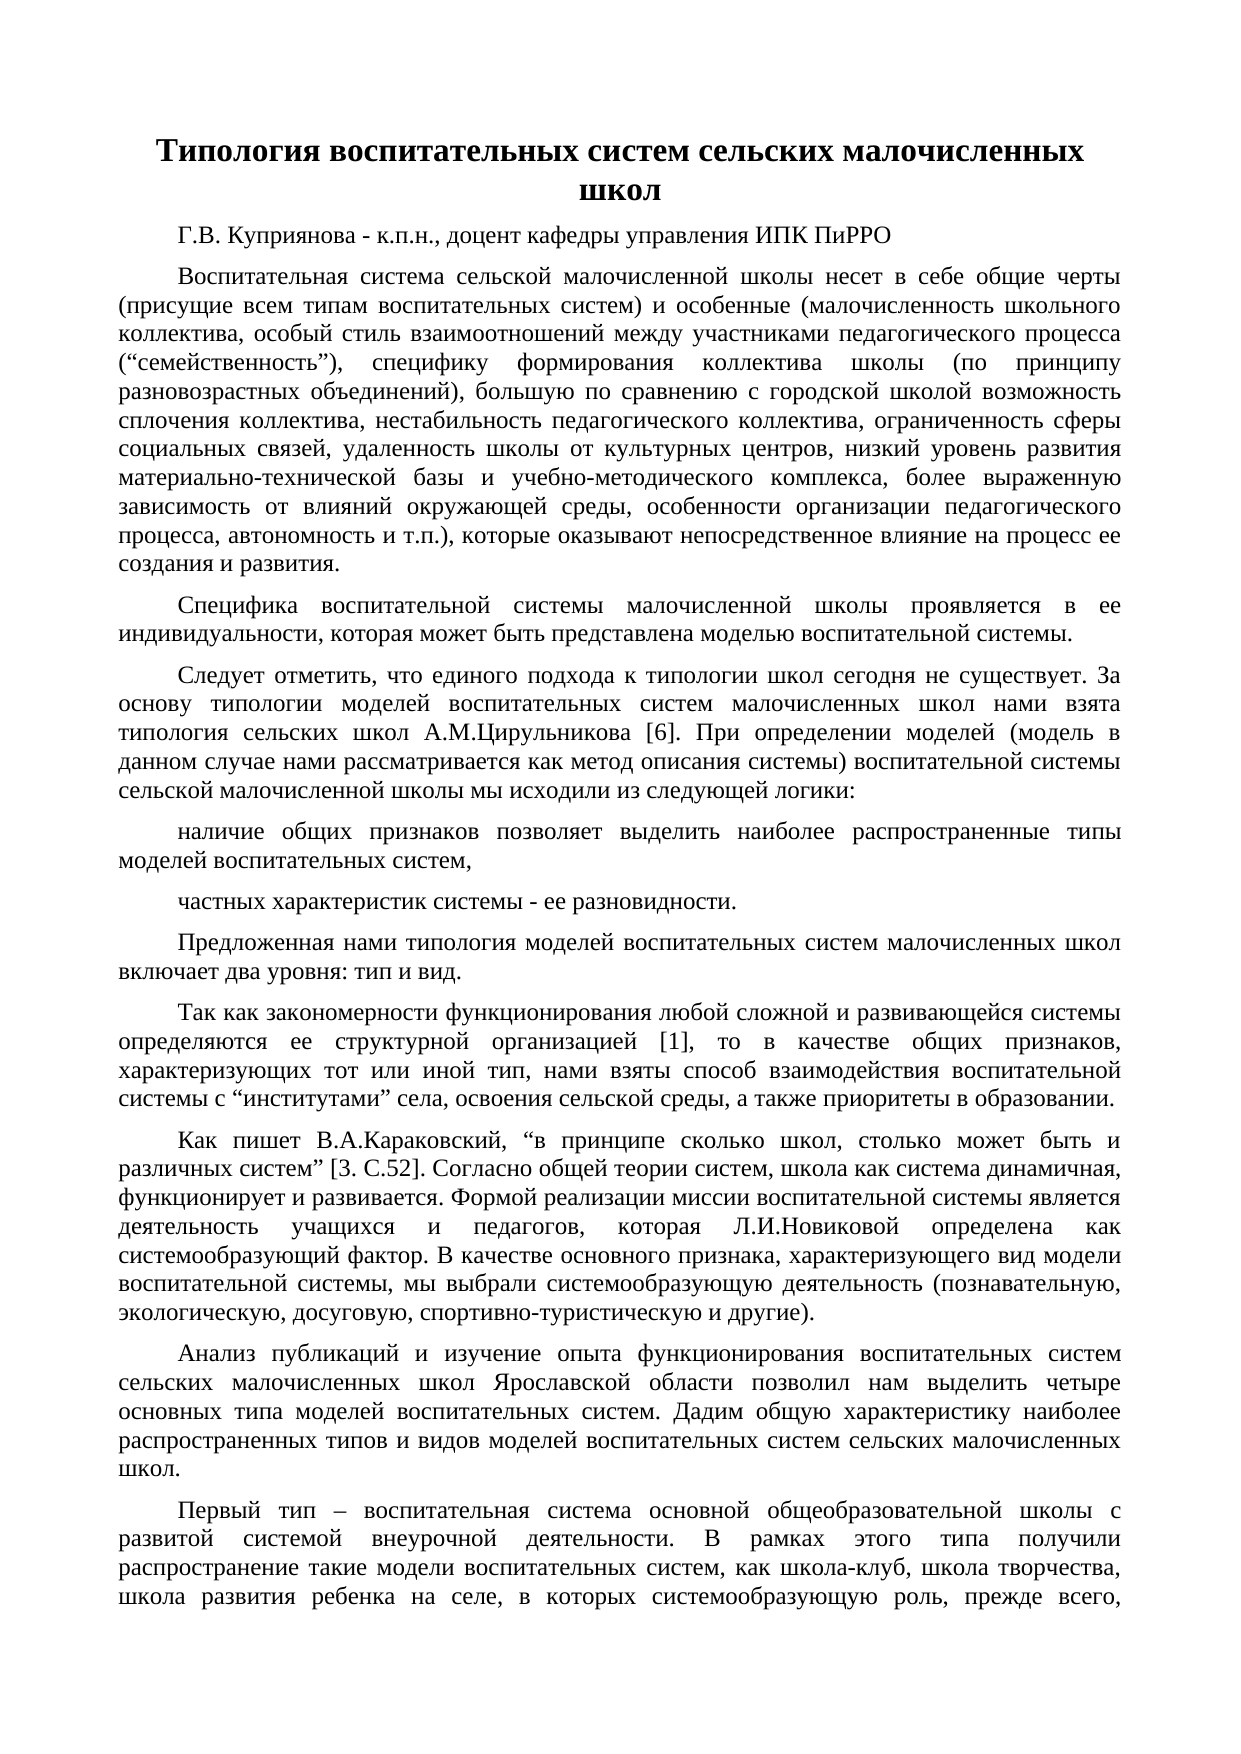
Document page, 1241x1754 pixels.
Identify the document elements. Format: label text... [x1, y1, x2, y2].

text Предложенная нами типология моделей воспитательных систем малочисленных школ включает два уровня: тип и вид. [118, 927, 1122, 985]
text Воспитательная система сельской малочисленной школы несет в себе общие черты (присущие всем типам воспитательных систем) и особенные (малочисленность школьного коллектива, особый стиль взаимоотношений между участниками педагогического процесса (“семейственность”), специфику формирования коллектива школы (по принципу разновозрастных объединений), большую по сравнению с городской школой возможность сплочения коллектива, нестабильность педагогического коллектива, ограниченность сферы социальных связей, удаленность школы от культурных центров, низкий уровень развития материально-технической базы и учебно-методического комплекса, более выраженную зависимость от влияний окружающей среды, особенности организации педагогического процесса, автономность и т.п.), которые оказывают непосредственное влияние на процесс ее создания и развития. [118, 261, 1122, 577]
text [118, 1495, 1122, 1610]
text Типология воспитательных систем сельских малочисленных школ [118, 131, 1122, 207]
text Так как закономерности функционирования любой сложной и развивающейся системы определяются ее структурной организацией [1], то в качестве общих признаков, характеризующих тот или иной тип, нами взяты способ взаимодействия воспитательной системы с “институтами” села, освоения сельской среды, а также приоритеты в образовании. [118, 997, 1122, 1112]
text Следует отметить, что единого подхода к типологии школ сегодня не существует. За основу типологии моделей воспитательных систем малочисленных школ нами взята типология сельских школ А.М.Цирульникова [6]. При определении моделей (модель в данном случае нами рассматривается как метод описания системы) воспитательной системы сельской малочисленной школы мы исходили из следующей логики: [118, 660, 1122, 803]
text Анализ публикаций и изучение опыта функционирования воспитательных систем сельских малочисленных школ Ярославской области позволил нам выделить четыре основных типа моделей воспитательных систем. Дадим общую характеристику наиболее распространенных типов и видов моделей воспитательных систем сельских малочисленных школ. [118, 1338, 1122, 1482]
text Г.В. Куприянова - к.п.н., доцент кафедры управления ИПК ПиРРО [118, 220, 1122, 248]
text Как пишет В.А.Караковский, “в принципе сколько школ, столько может быть и различных систем” [3. С.52]. Согласно общей теории систем, школа как система динамичная, функционирует и развивается. Формой реализации миссии воспитательной системы является деятельность учащихся и педагогов, которая Л.И.Новиковой определена как системообразующий фактор. В качестве основного признака, характеризующего вид модели воспитательной системы, мы выбрали системообразующую деятельность (познавательную, экологическую, досуговую, спортивно-туристическую и другие). [118, 1125, 1122, 1326]
text наличие общих признаков позволяет выделить наиболее распространенные типы моделей воспитательных систем, [118, 816, 1122, 873]
text частных характеристик системы - ее разновидности. [118, 886, 1122, 915]
text Специфика воспитательной системы малочисленной школы проявляется в ее индивидуальности, которая может быть представлена моделью воспитательной системы. [118, 590, 1122, 647]
